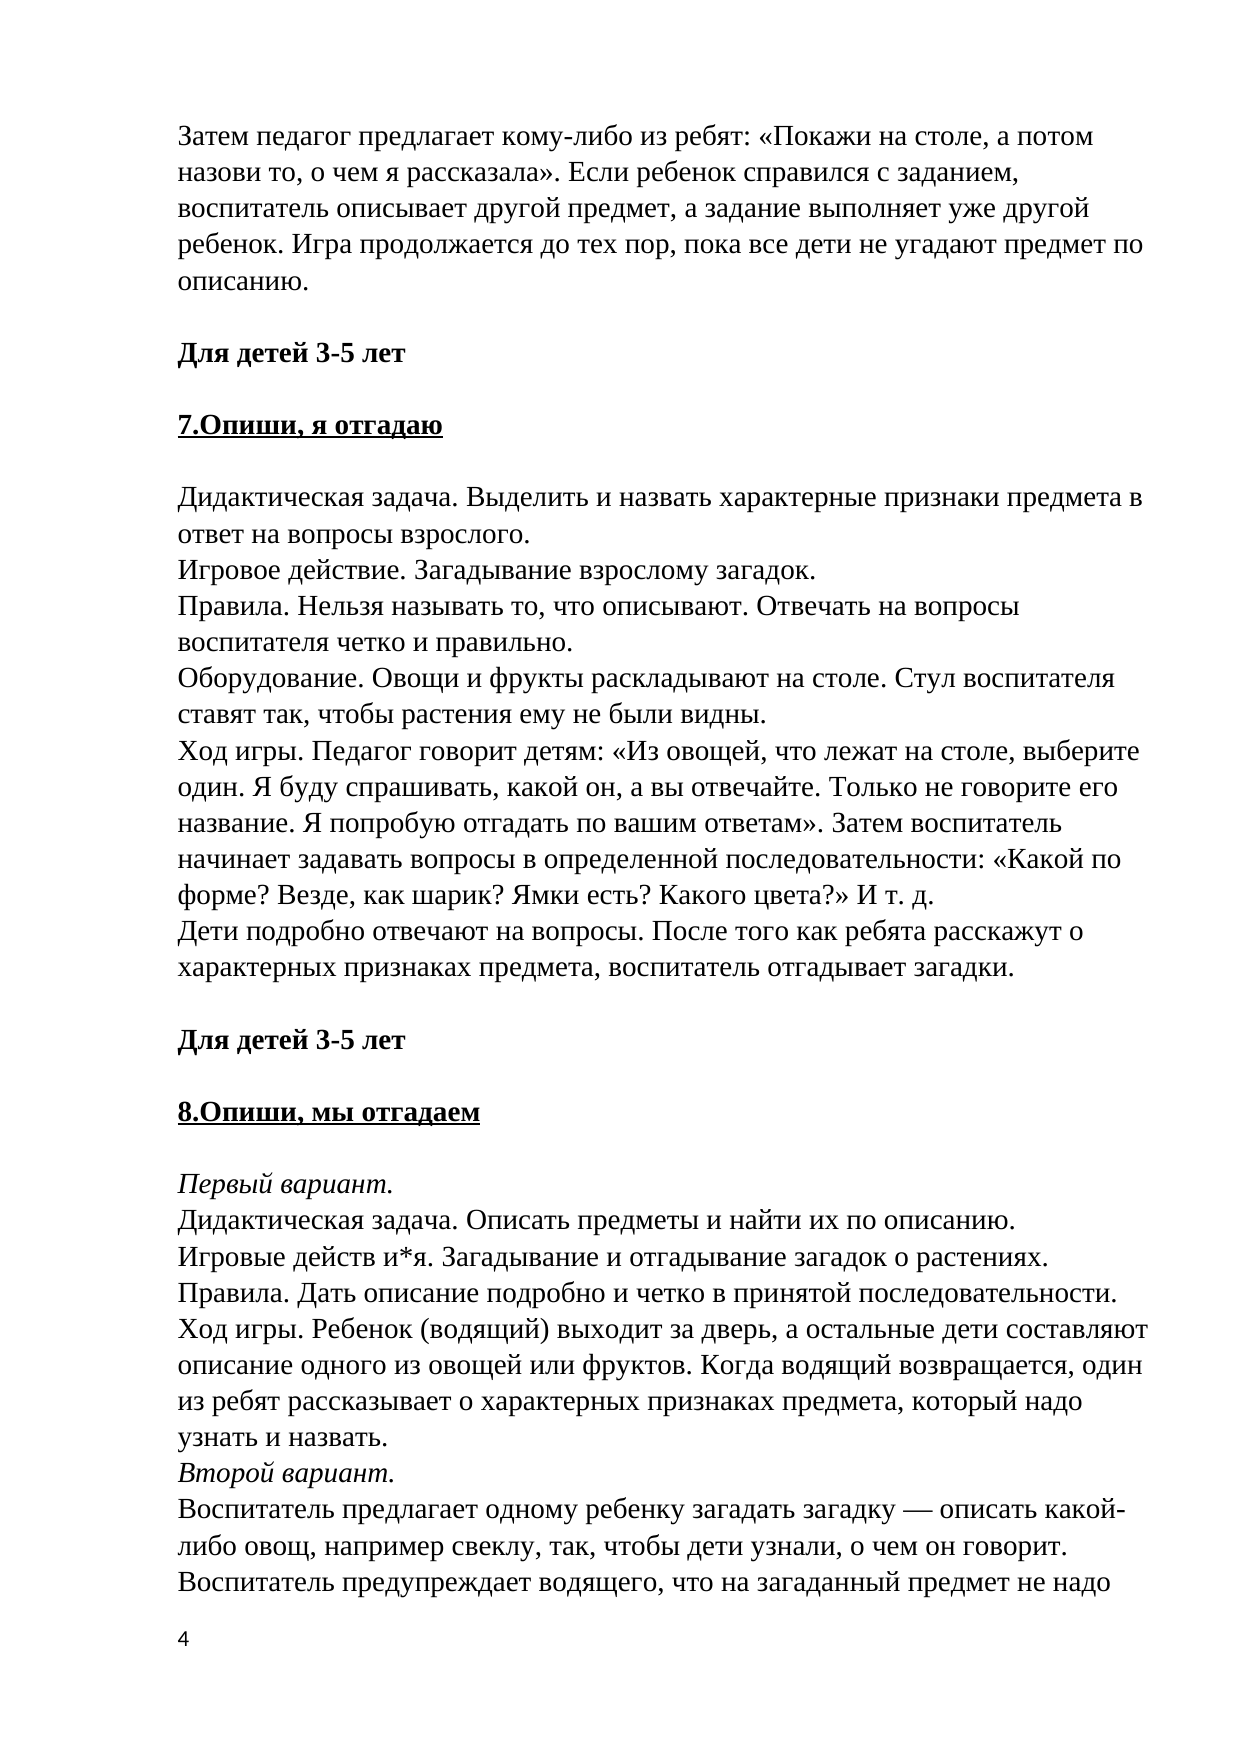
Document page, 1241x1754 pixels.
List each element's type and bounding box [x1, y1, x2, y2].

text [177, 118, 1152, 296]
text [177, 299, 1152, 1597]
